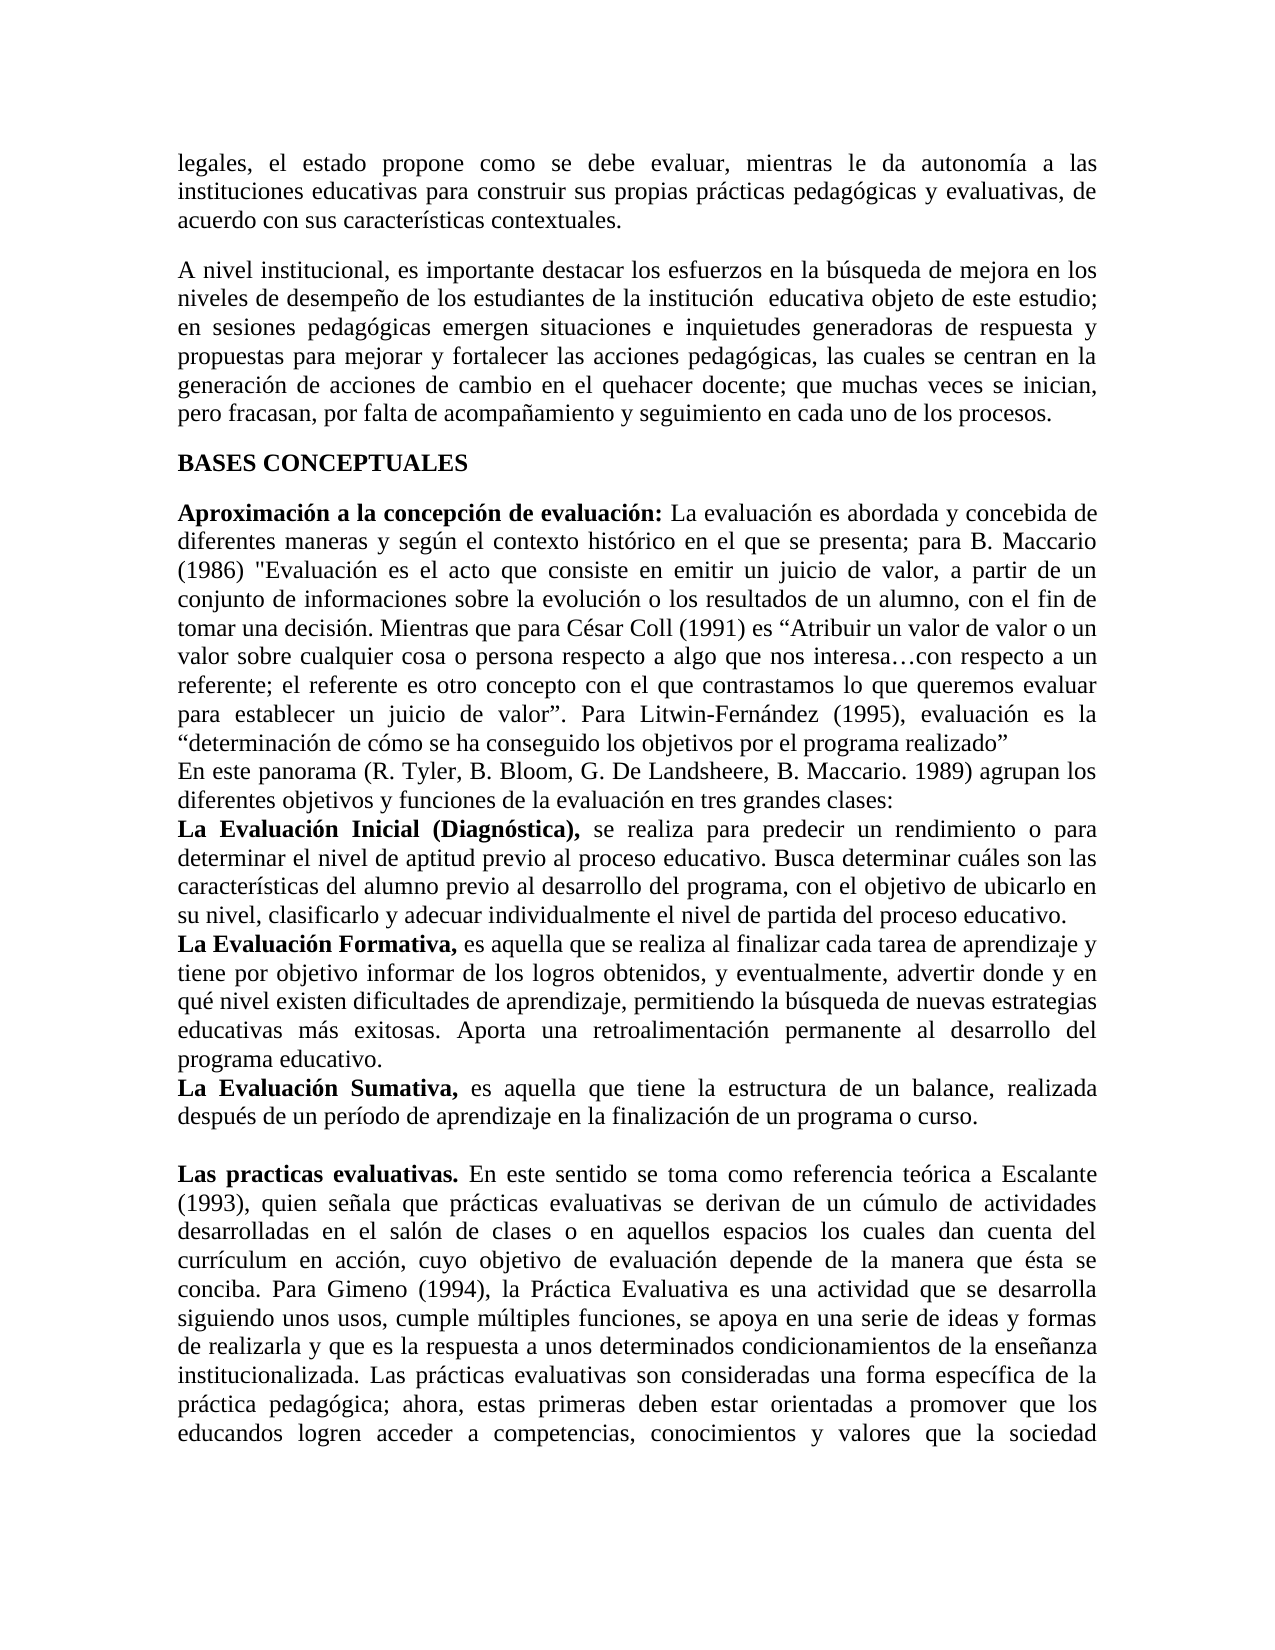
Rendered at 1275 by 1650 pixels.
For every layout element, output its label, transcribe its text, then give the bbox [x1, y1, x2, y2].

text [177, 148, 1098, 234]
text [177, 1159, 1098, 1446]
text A nivel institucional, es importante destacar los esfuerzos en la búsqueda de mejora en los niveles de desempeño de los estudiantes de la institución educativa objeto de este estudio; en sesiones pedagógicas emergen situaciones e inquietudes generadoras de respuesta y propuestas para mejorar y fortalecer las acciones pedagógicas, las cuales se centran en la generación de acciones de cambio en el quehacer docente; que muchas veces se inician, pero fracasan, por falta de acompañamiento y seguimiento en cada uno de los procesos. [177, 255, 1098, 427]
text La Evaluación Inicial (Diagnóstica), se realiza para predecir un rendimiento o para determinar el nivel de aptitud previo al proceso educativo. Busca determinar cuáles son las características del alumno previo al desarrollo del programa, con el objetivo de ubicarlo en su nivel, clasificarlo y adecuar individualmente el nivel de partida del proceso educativo. [177, 814, 1098, 929]
text Aproximación a la concepción de evaluación: La evaluación es abordada y concebida de diferentes maneras y según el contexto histórico en el que se presenta; para B. Maccario (1986) "Evaluación es el acto que consiste en emitir un juicio de valor, a partir de un conjunto de informaciones sobre la evolución o los resultados de un alumno, con el fin de tomar una decisión. Mientras que para César Coll (1991) es “Atribuir un valor de valor o un valor sobre cualquier cosa o persona respecto a algo que nos interesa…con respecto a un referente; el referente es otro concepto con el que contrastamos lo que queremos evaluar para establecer un juicio de valor”. Para Litwin-Fernández (1995), evaluación es la “determinación de cómo se ha conseguido los objetivos por el programa realizado” [177, 498, 1098, 756]
text La Evaluación Sumativa, es aquella que tiene la estructura de un balance, realizada después de un período de aprendizaje en la finalización de un programa o curso. [177, 1073, 1098, 1130]
text En este panorama (R. Tyler, B. Bloom, G. De Landsheere, B. Maccario. 1989) agrupan los diferentes objetivos y funciones de la evaluación en tres grandes clases: [177, 756, 1098, 814]
text La Evaluación Formativa, es aquella que se realiza al finalizar cada tarea de aprendizaje y tiene por objetivo informar de los logros obtenidos, y eventualmente, advertir donde y en qué nivel existen dificultades de aprendizaje, permitiendo la búsqueda de nuevas estrategias educativas más exitosas. Aporta una retroalimentación permanente al desarrollo del programa educativo. [177, 929, 1098, 1073]
text BASES CONCEPTUALES [177, 448, 1098, 477]
